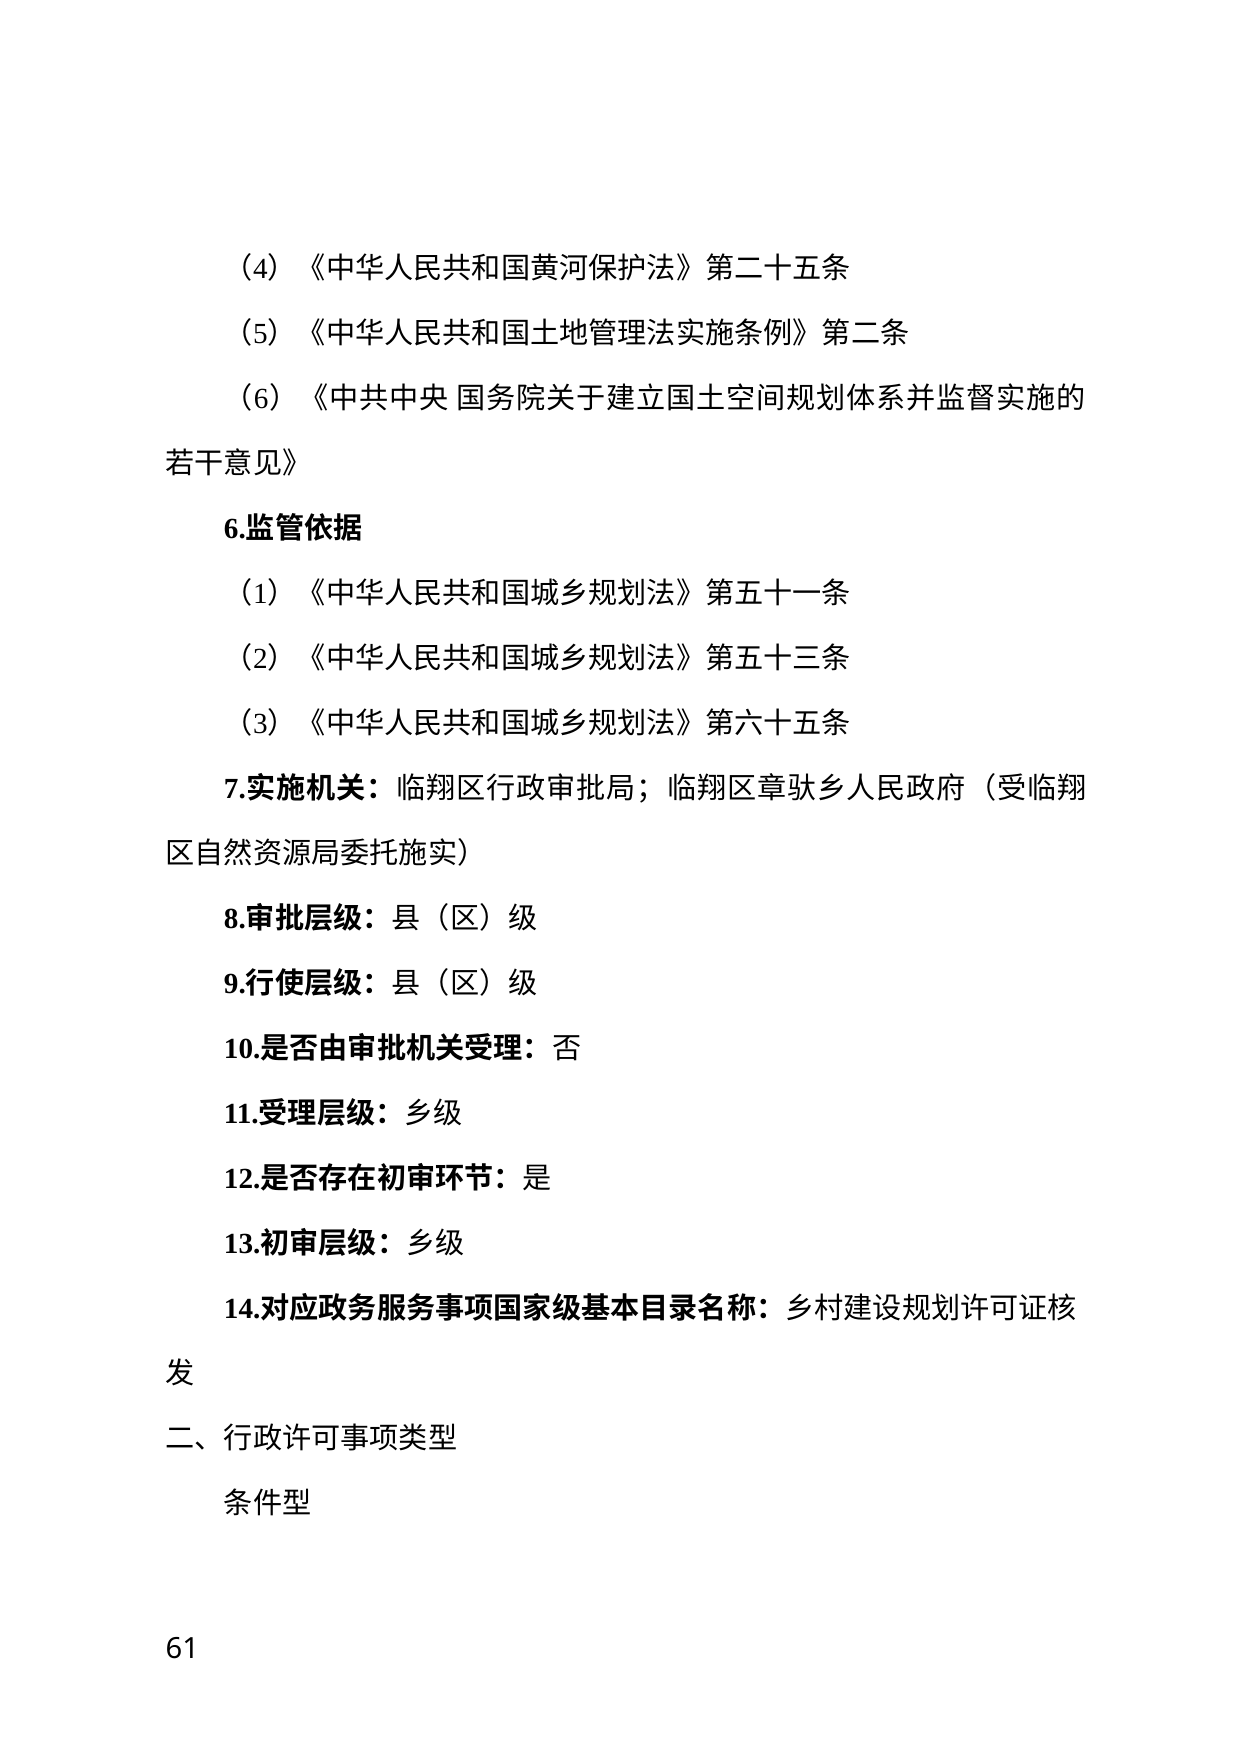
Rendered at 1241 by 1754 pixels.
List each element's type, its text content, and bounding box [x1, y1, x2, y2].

text 12.是否存在初审环节：是 [165, 1143, 1087, 1208]
text 10.是否由审批机关受理：否 [165, 1013, 1087, 1078]
text 7.实施机关：临翔区行政审批局；临翔区章驮乡人民政府（受临翔区自然资源局委托施实） [165, 753, 1087, 883]
list 6.监管依据 [165, 493, 1087, 558]
list 14.对应政务服务事项国家级基本目录名称：乡村建设规划许可证核发 [165, 1273, 1087, 1403]
list （6）《中共中央 国务院关于建立国土空间规划体系并监督实施的若干意见》 [165, 363, 1087, 493]
text 11.受理层级：乡级 [165, 1078, 1087, 1143]
list （2）《中华人民共和国城乡规划法》第五十三条 [165, 623, 1087, 688]
list 二、行政许可事项类型 [165, 1403, 1087, 1468]
list （1）《中华人民共和国城乡规划法》第五十一条 [165, 558, 1087, 623]
text 条件型 [165, 1468, 1087, 1533]
text 13.初审层级：乡级 [165, 1208, 1087, 1273]
text 9.行使层级：县（区）级 [165, 948, 1087, 1013]
list （3）《中华人民共和国城乡规划法》第六十五条 [165, 688, 1087, 753]
text 8.审批层级：县（区）级 [165, 883, 1087, 948]
list （5）《中华人民共和国土地管理法实施条例》第二条 [165, 298, 1087, 363]
list （4）《中华人民共和国黄河保护法》第二十五条 [165, 233, 1087, 298]
